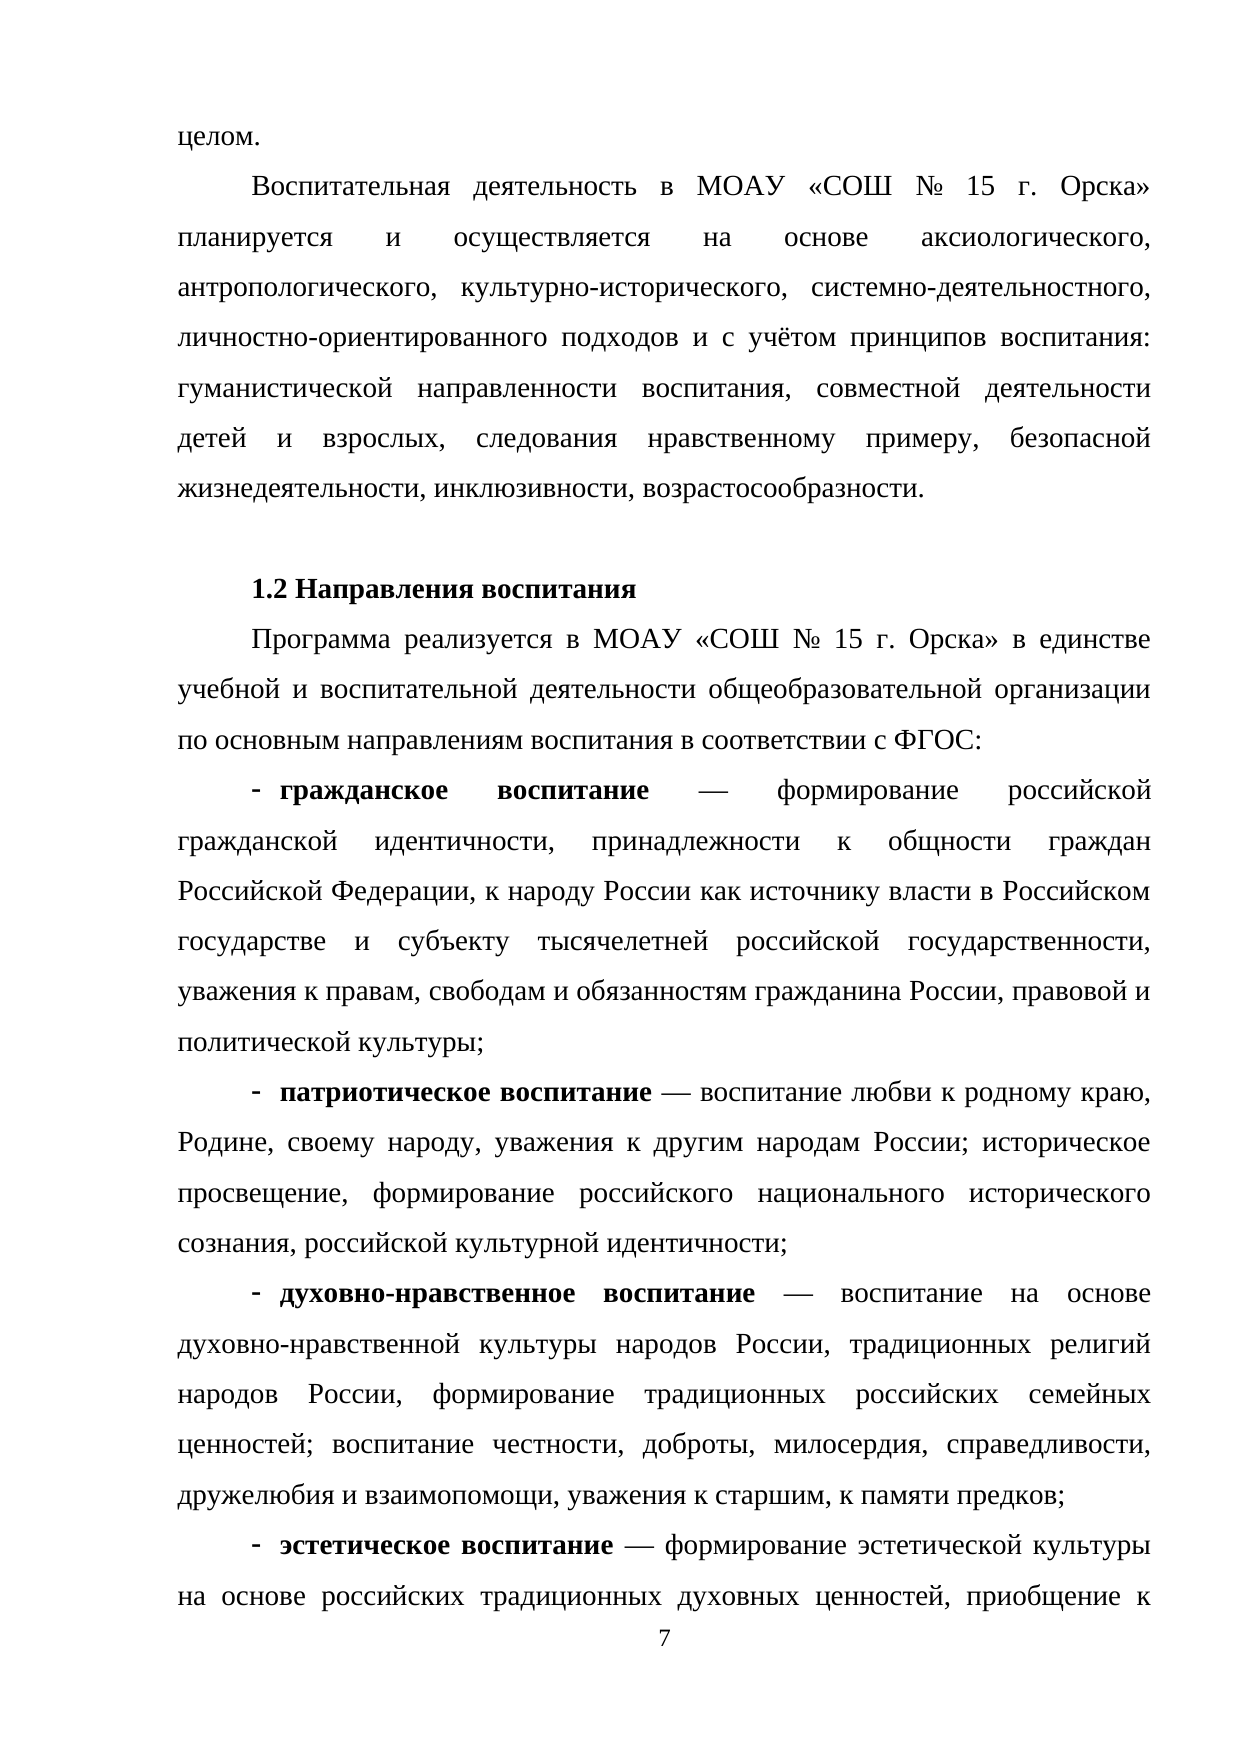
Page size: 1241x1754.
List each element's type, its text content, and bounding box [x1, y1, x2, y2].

list патриотическое воспитание — воспитание любви к родному краю, Родине, своему народу, уважения к другим народам России; историческое просвещение, формирование российского национального исторического сознания, российской культурной идентичности; [177, 1074, 1152, 1259]
list гражданское воспитание — формирование российской гражданской идентичности, принадлежности к общности граждан Российской Федерации, к народу России как источнику власти в Российском государстве и субъекту тысячелетней российской государственности, уважения к правам, свободам и обязанностям гражданина России, правовой и политической культуры; [177, 772, 1152, 1057]
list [177, 1527, 1152, 1611]
text Программа реализуется в МОАУ «СОШ № 15 г. Орска» в единстве учебной и воспитательной деятельности общеобразовательной организации по основным направлениям воспитания в соответствии с ФГОС: [177, 621, 1152, 755]
text Воспитательная деятельность в МОАУ «СОШ № 15 г. Орска» планируется и осуществляется на основе аксиологического, антропологического, культурно-исторического, системно-деятельностного, личностно-ориентированного подходов и с учётом принципов воспитания: гуманистической направленности воспитания, совместной деятельности детей и взрослых, следования нравственному примеру, безопасной жизнедеятельности, инклюзивности, возрастосообразности. [177, 168, 1152, 504]
list духовно-нравственное воспитание — воспитание на основе духовно-нравственной культуры народов России, традиционных религий народов России, формирование традиционных российских семейных ценностей; воспитание честности, доброты, милосердия, справедливости, дружелюбия и взаимопомощи, уважения к старшим, к памяти предков; [177, 1276, 1152, 1510]
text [177, 118, 1152, 152]
text 1.2 Направления воспитания [177, 571, 1152, 604]
